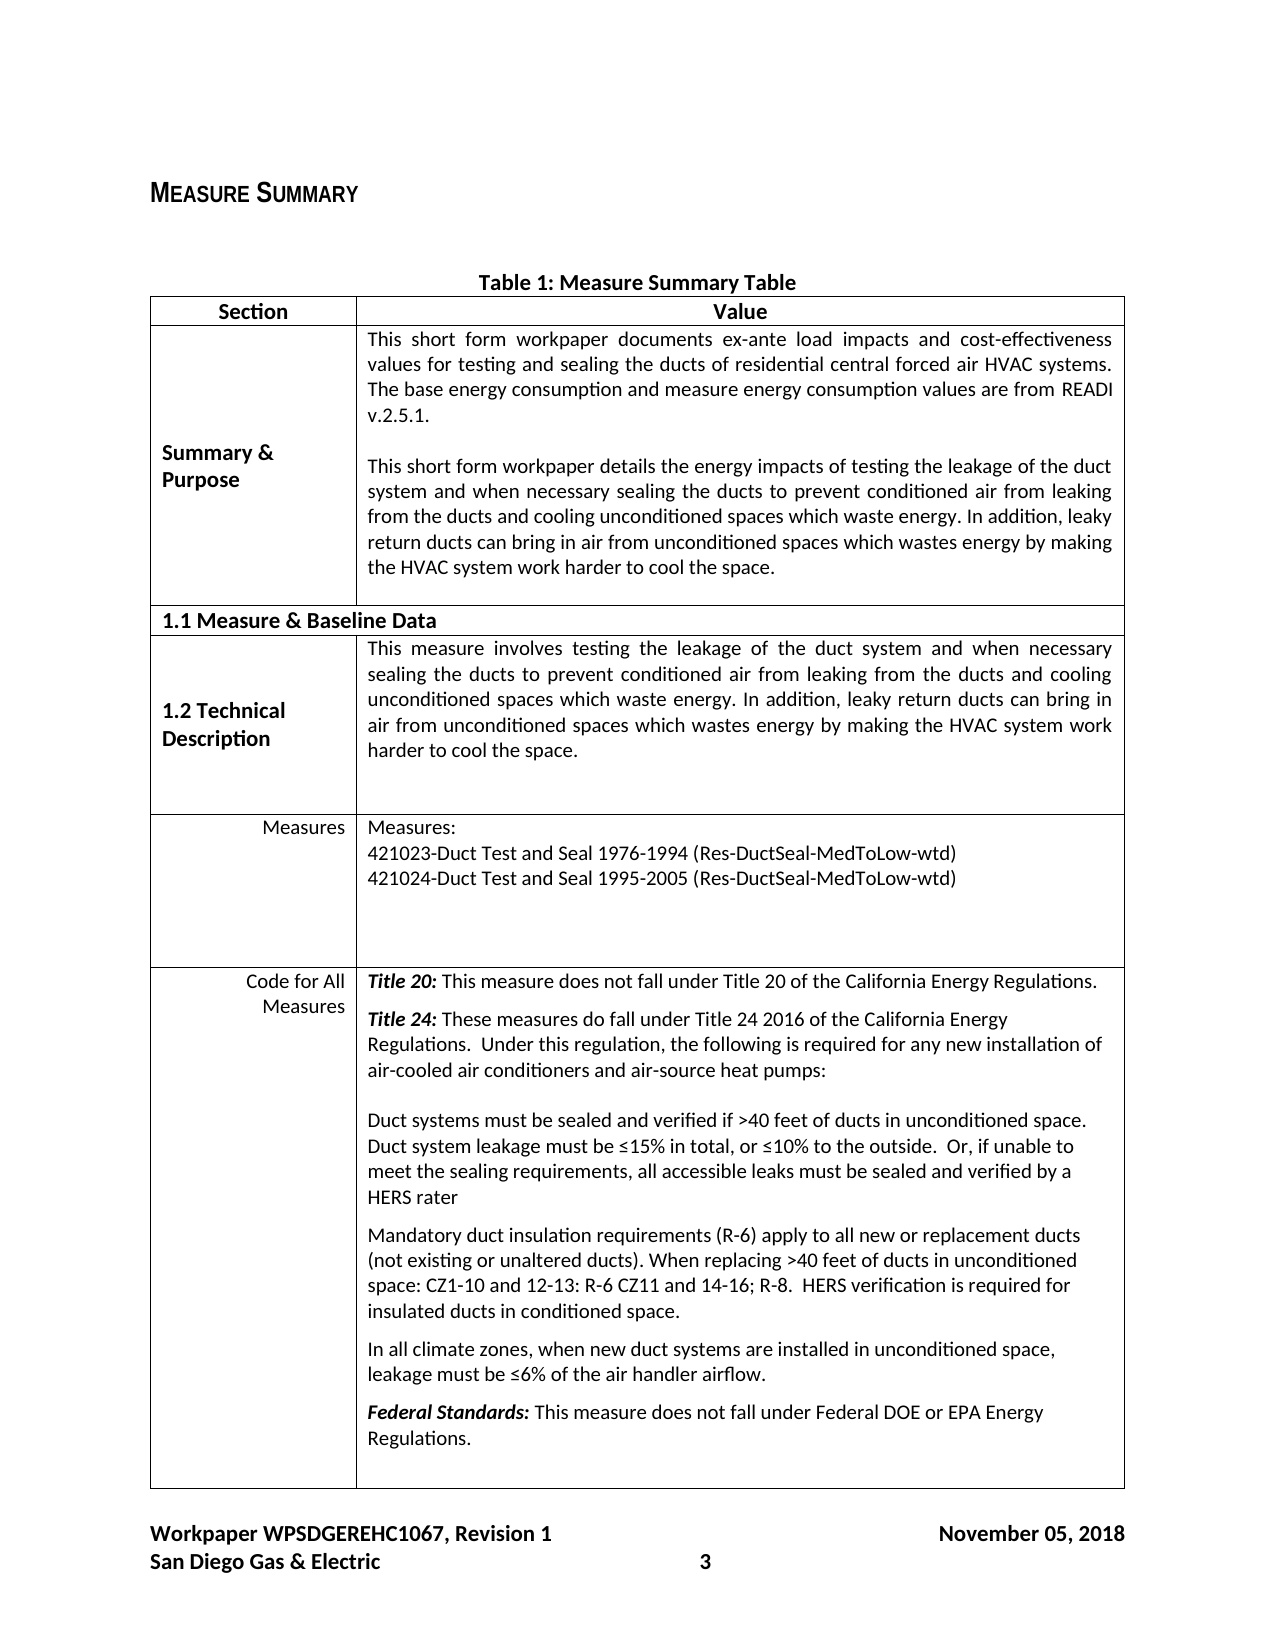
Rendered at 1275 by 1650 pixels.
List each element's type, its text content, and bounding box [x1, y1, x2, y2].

table_cell This measure involves testing the leakage of the duct system and when necessary sealing the ducts to prevent conditioned air from leaking from the ducts and cooling unconditioned spaces which waste energy. In addition, leaky return ducts can bring in air from unconditioned spaces which wastes energy by making the HVAC system work harder to cool the space. [357, 636, 1124, 813]
table_cell 1.2 Technical Description [151, 636, 356, 813]
table_cell 1.1 Measure & Baseline Data [151, 606, 1124, 634]
table_cell This short form workpaper documents ex-ante load impacts and cost-effectiveness values for testing and sealing the ducts of residential central forced air HVAC systems. The base energy consumption and measure energy consumption values are from READI v.2.5.1. This short form workpaper details the energy impacts of testing the leakage of the duct system and when necessary sealing the ducts to prevent conditioned air from leaking from the ducts and cooling unconditioned spaces which waste energy. In addition, leaky return ducts can bring in air from unconditioned spaces which wastes energy by making the HVAC system work harder to cool the space. [357, 326, 1124, 605]
table_cell Summary & Purpose [151, 326, 356, 605]
table_header Section [151, 297, 356, 325]
table_header Value [357, 297, 1124, 325]
text Table 1: Measure Summary Table [150, 268, 1125, 296]
table_cell Measures [151, 815, 356, 967]
table_cell Title 20: This measure does not fall under Title 20 of the California Energy Regulations. Title 24: These measures do fall under Title 24 2016 of the California Energy Regulations. Under this regulation, the following is required for any new installation of air-cooled air conditioners and air-source heat pumps: Duct systems must be sealed and verified if >40 feet of ducts in unconditioned space. Duct system leakage must be ≤15% in total, or ≤10% to the outside. Or, if unable to meet the sealing requirements, all accessible leaks must be sealed and verified by a HERS rater Mandatory duct insulation requirements (R-6) apply to all new or replacement ducts (not existing or unaltered ducts). When replacing >40 feet of ducts in unconditioned space: CZ1-10 and 12-13: R-6 CZ11 and 14-16; R-8. HERS verification is required for insulated ducts in conditioned space. In all climate zones, when new duct systems are installed in unconditioned space, leakage must be ≤6% of the air handler airflow. Federal Standards: This measure does not fall under Federal DOE or EPA Energy Regulations. [357, 968, 1124, 1488]
table_cell Measures: 421023-Duct Test and Seal 1976-1994 (Res-DuctSeal-MedToLow-wtd) 421024-Duct Test and Seal 1995-2005 (Res-DuctSeal-MedToLow-wtd) [357, 815, 1124, 967]
table_cell Code for All Measures [151, 968, 356, 1488]
subtitle Measure Summary [150, 175, 1125, 208]
